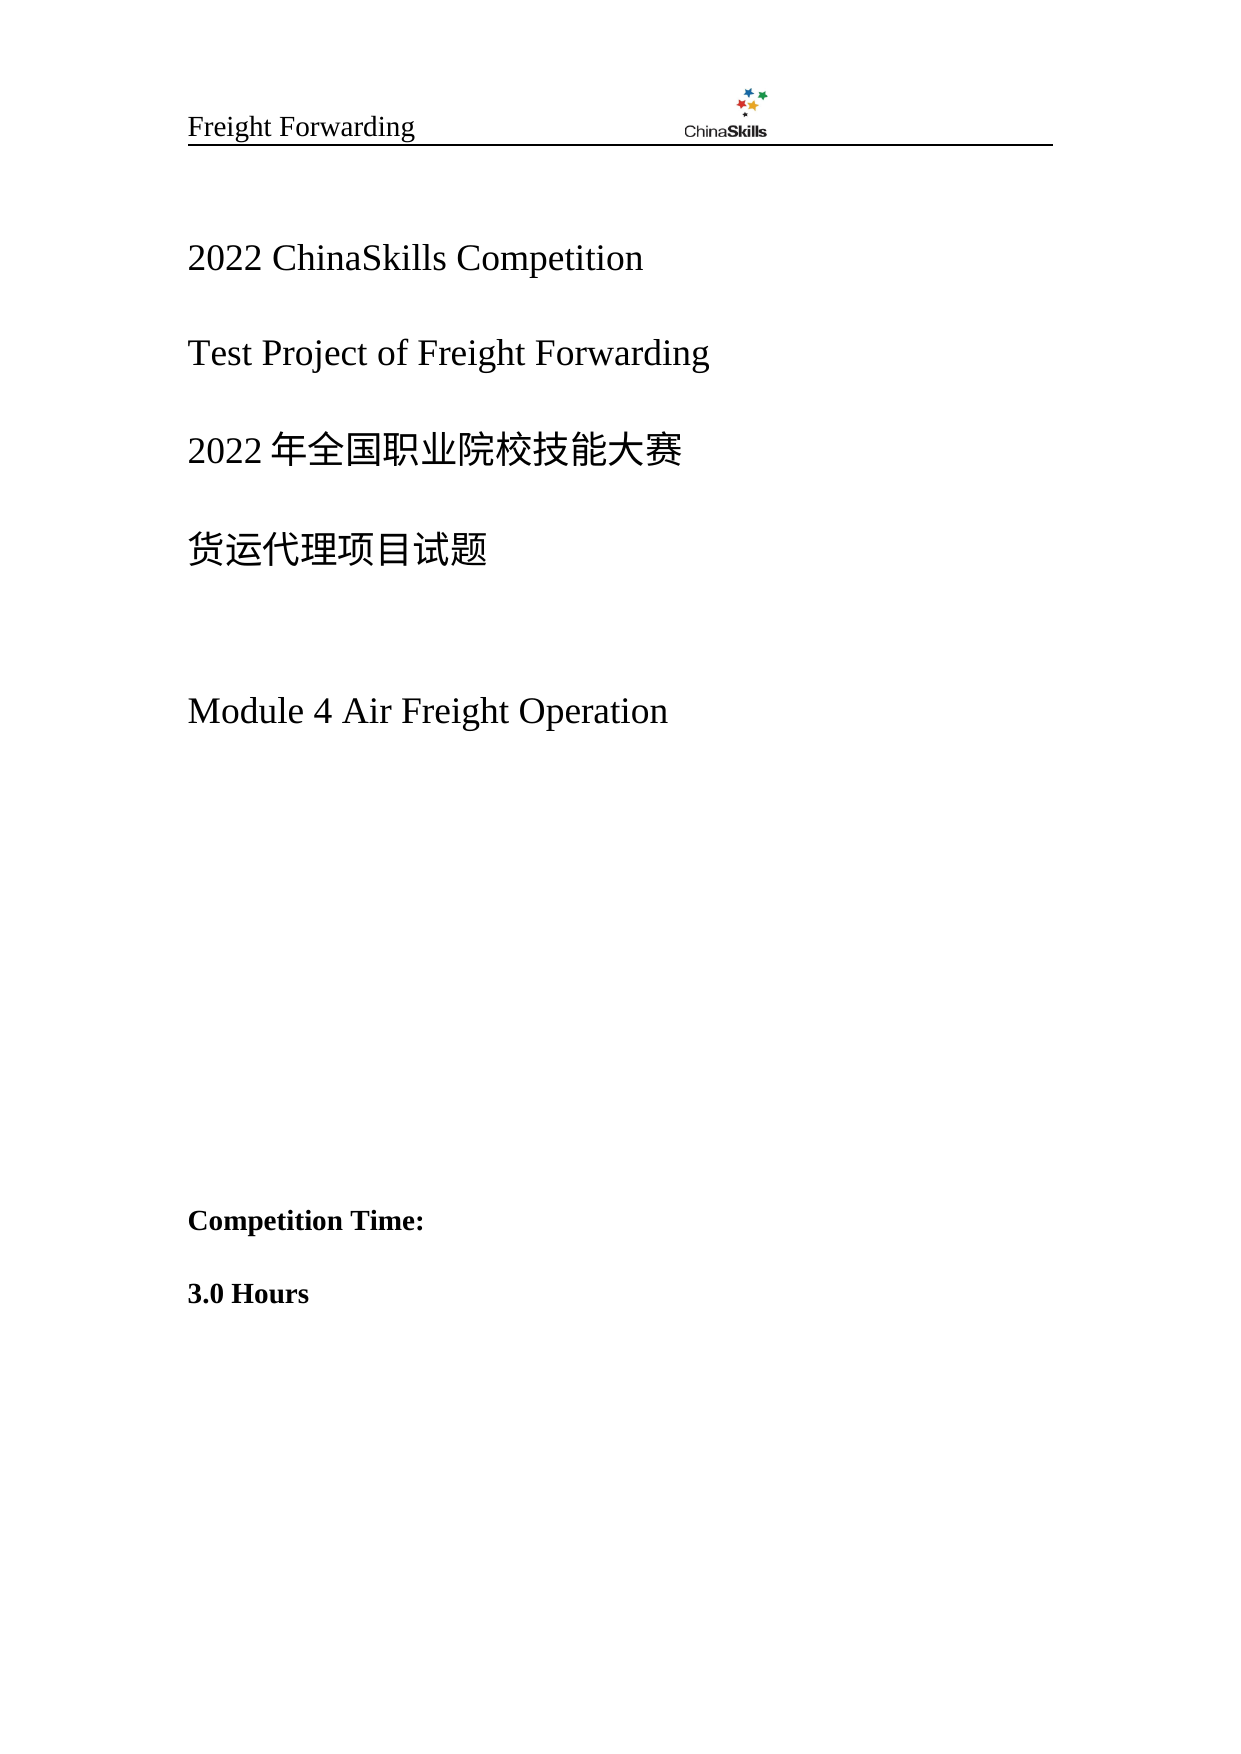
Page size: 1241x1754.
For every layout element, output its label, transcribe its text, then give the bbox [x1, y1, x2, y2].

text 2022年全国职业院校技能大赛 [187, 414, 1053, 479]
text Module 4 Air Freight Operation [187, 677, 1053, 742]
text 货运代理项目试题 [187, 514, 1053, 579]
text Competition Time: [187, 1187, 1053, 1252]
text Test Project of Freight Forwarding [187, 319, 1053, 384]
text 3.0 Hours [187, 1261, 1053, 1326]
text 2022 ChinaSkills Competition [187, 224, 1053, 289]
picture [685, 88, 768, 137]
